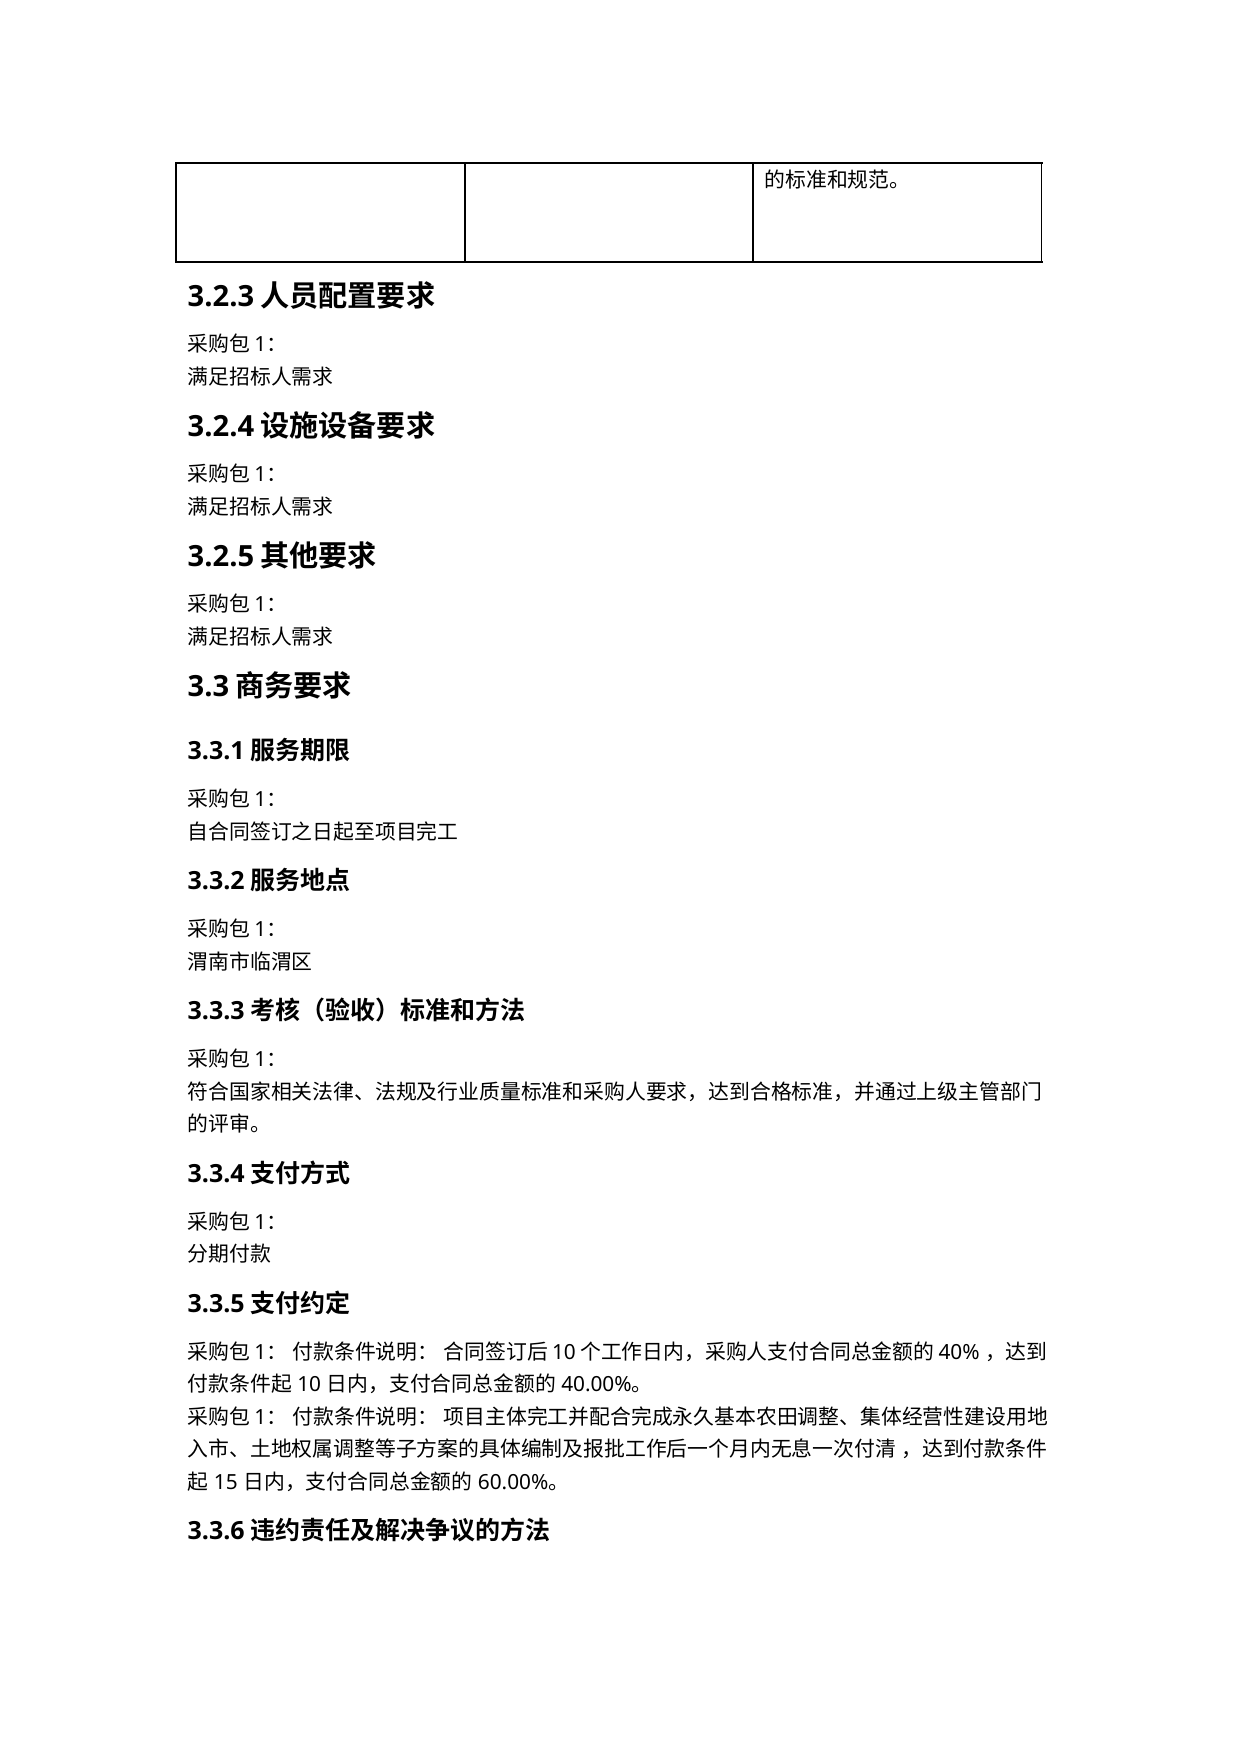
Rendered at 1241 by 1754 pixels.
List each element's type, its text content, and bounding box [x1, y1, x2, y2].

text 自合同签订之日起至项目完工 [187, 815, 1053, 848]
text 3.2.5其他要求 [187, 523, 1053, 588]
text 渭南市临渭区 [187, 945, 1053, 978]
text 采购包1： [187, 783, 1053, 815]
table_cell 1 [177, 164, 464, 261]
text 符合国家相关法律、法规及行业质量标准和采购人要求，达到合格标准，并通过上级主管部门的评审。 [187, 1075, 1053, 1140]
table_cell [466, 164, 752, 261]
text 采购包1： 付款条件说明： 项目主体完工并配合完成永久基本农田调整、集体经营性建设用地入市、土地权属调整等子方案的具体编制及报批工作后一个月内无息一次付清 ，达到付款条件起 15 日内，支付合同总金额的 60.00%。 [187, 1400, 1053, 1498]
text 采购包1： [187, 913, 1053, 945]
text 采购包1： [187, 1205, 1053, 1238]
text 采购包1： [187, 588, 1053, 620]
text 采购包1： [187, 328, 1053, 360]
text 3.2.3人员配置要求 [187, 263, 1053, 328]
text 满足招标人需求 [187, 620, 1053, 653]
text 采购包1： 付款条件说明： 合同签订后10个工作日内，采购人支付合同总金额的40% ，达到付款条件起 10 日内，支付合同总金额的 40.00%。 [187, 1335, 1053, 1400]
text 满足招标人需求 [187, 360, 1053, 393]
text 3.2.4设施设备要求 [187, 393, 1053, 458]
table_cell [754, 164, 1041, 261]
text 3.3.5支付约定 [187, 1270, 1053, 1335]
text 采购包1： [187, 1043, 1053, 1075]
text 采购包1： [187, 458, 1053, 490]
text 分期付款 [187, 1238, 1053, 1270]
text 3.3.4支付方式 [187, 1140, 1053, 1205]
text 3.3.1服务期限 [187, 718, 1053, 783]
text 3.3.6违约责任及解决争议的方法 [187, 1498, 1053, 1563]
text 3.3.3考核（验收）标准和方法 [187, 978, 1053, 1043]
text 满足招标人需求 [187, 490, 1053, 523]
text 3.3商务要求 [187, 653, 1053, 718]
text 3.3.2服务地点 [187, 848, 1053, 913]
